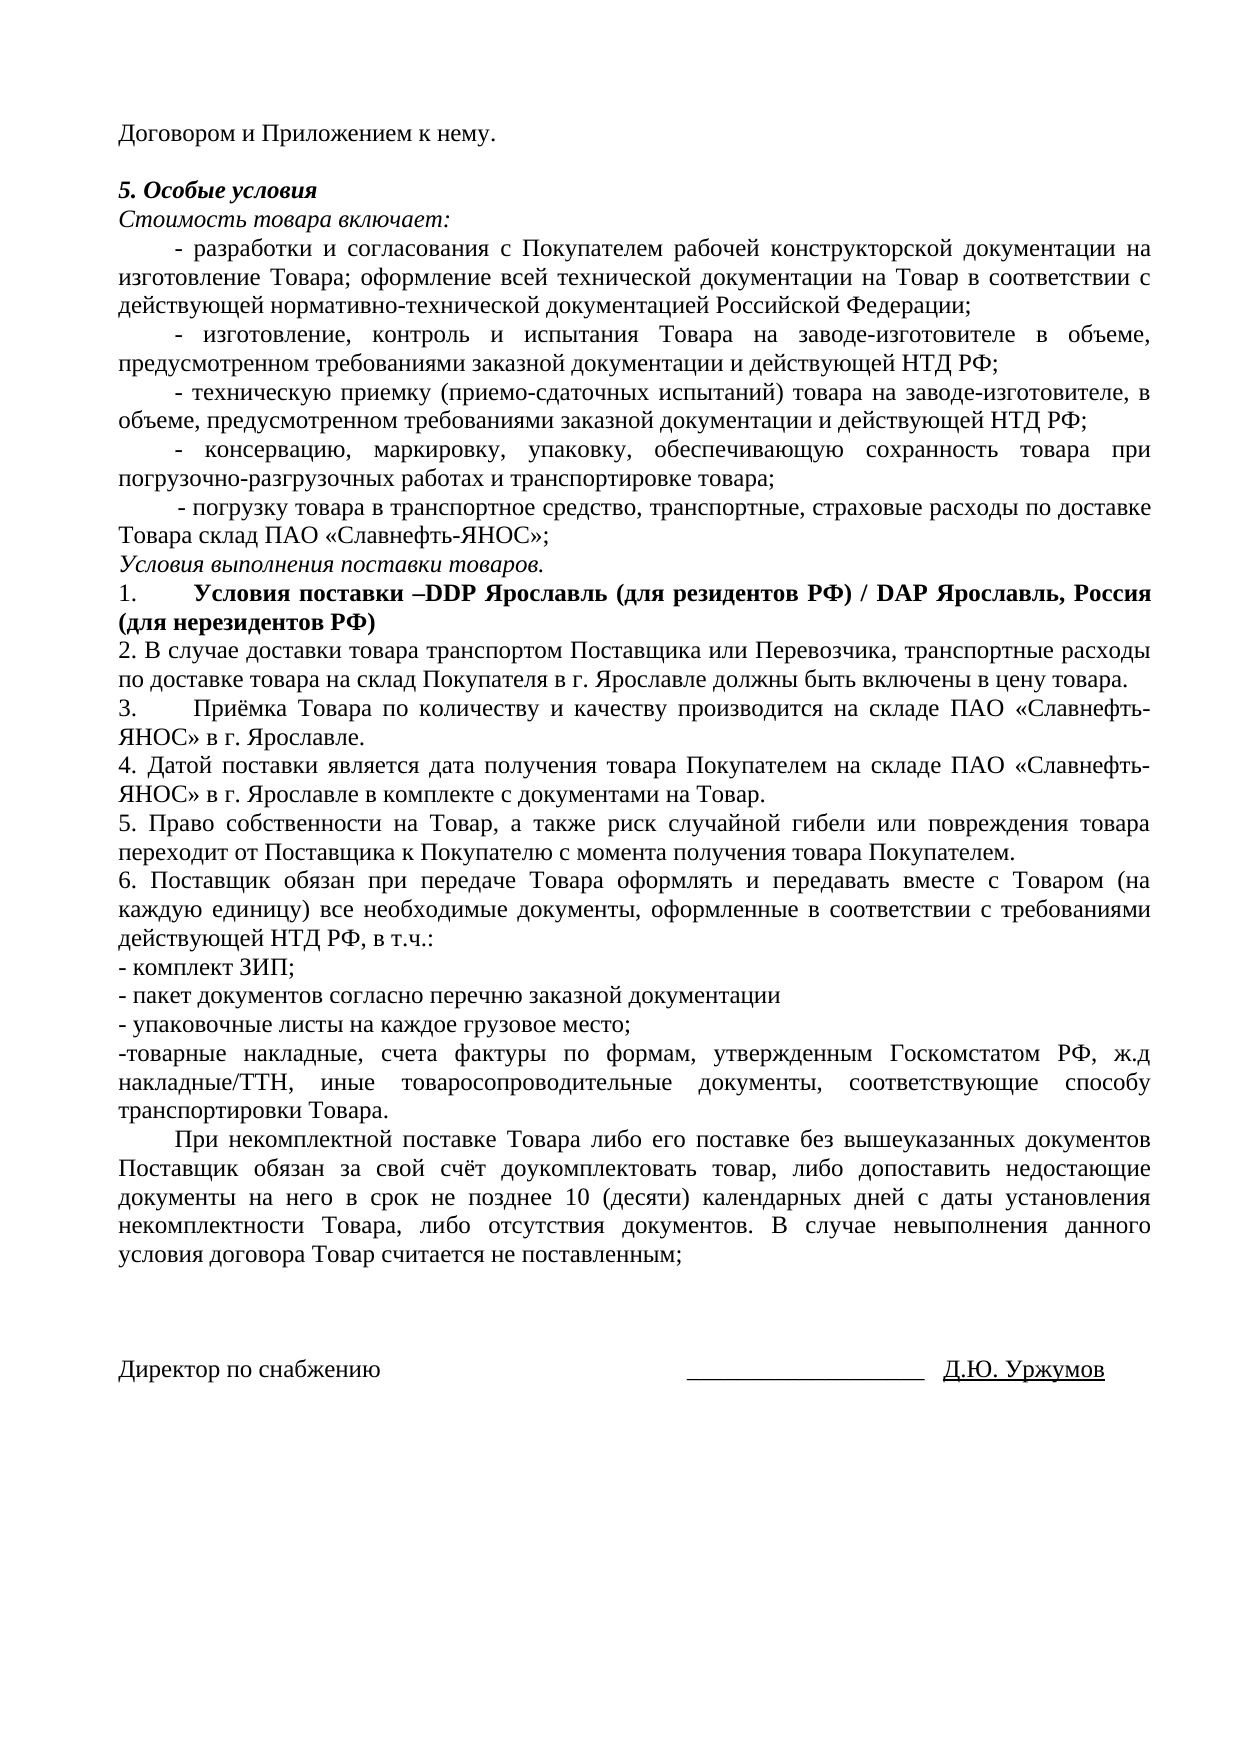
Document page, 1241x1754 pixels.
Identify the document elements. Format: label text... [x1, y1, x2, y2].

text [118, 118, 1152, 147]
text 5. Особые условия [118, 176, 1152, 204]
text - пакет документов согласно перечню заказной документации [118, 981, 1152, 1009]
text 1. Условия поставки –DDP Ярославль (для резидентов РФ) / DAP Ярославль, Россия (для нерезидентов РФ) [118, 578, 1152, 636]
text Стоимость товара включает: [118, 204, 1152, 233]
text 4. Датой поставки является дата получения товара Покупателем на складе ПАО «Славнефть-ЯНОС» в г. Ярославле в комплекте с документами на Товар. [118, 751, 1152, 808]
text Условия выполнения поставки товаров. [118, 549, 1152, 578]
text 5. Право собственности на Товар, а также риск случайной гибели или повреждения товара переходит от Поставщика к Покупателю с момента получения товара Покупателем. [118, 808, 1152, 866]
text 6. Поставщик обязан при передаче Товара оформлять и передавать вместе с Товаром (на каждую единицу) все необходимые документы, оформленные в соответствии с требованиями действующей НТД РФ, в т.ч.: [118, 866, 1152, 952]
text - упаковочные листы на каждое грузовое место; [118, 1009, 1152, 1038]
text - комплект ЗИП; [118, 952, 1152, 981]
text Директор по снабжению ___________________ Д.Ю. Уржумов [118, 1354, 1152, 1383]
text 3. Приёмка Товара по количеству и качеству производится на складе ПАО «Славнефть-ЯНОС» в г. Ярославле. [118, 693, 1152, 751]
text - техническую приемку (приемо-сдаточных испытаний) товара на заводе-изготовителе, в объеме, предусмотренном требованиями заказной документации и действующей НТД РФ; [118, 377, 1152, 434]
text -товарные накладные, счета фактуры по формам, утвержденным Госкомстатом РФ, ж.д накладные/ТТН, иные товаросопроводительные документы, соответствующие способу транспортировки Товара. [118, 1038, 1152, 1124]
text - разработки и согласования с Покупателем рабочей конструкторской документации на изготовление Товара; оформление всей технической документации на Товар в соответствии с действующей нормативно-технической документацией Российской Федерации; [118, 233, 1152, 319]
text - изготовление, контроль и испытания Товара на заводе-изготовителе в объеме, предусмотренном требованиями заказной документации и действующей НТД РФ; [118, 319, 1152, 377]
text 2. В случае доставки товара транспортом Поставщика или Перевозчика, транспортные расходы по доставке товара на склад Покупателя в г. Ярославле должны быть включены в цену товара. [118, 636, 1152, 693]
text - погрузку товара в транспортное средство, транспортные, страховые расходы по доставке Товара склад ПАО «Славнефть-ЯНОС»; [118, 492, 1152, 549]
text При некомплектной поставке Товара либо его поставке без вышеуказанных документов Поставщик обязан за свой счёт доукомплектовать товар, либо допоставить недостающие документы на него в срок не позднее 10 (десяти) календарных дней с даты установления некомплектности Товара, либо отсутствия документов. В случае невыполнения данного условия договора Товар считается не поставленным; [118, 1124, 1152, 1268]
text - консервацию, маркировку, упаковку, обеспечивающую сохранность товара при погрузочно-разгрузочных работах и транспортировке товара; [118, 434, 1152, 492]
